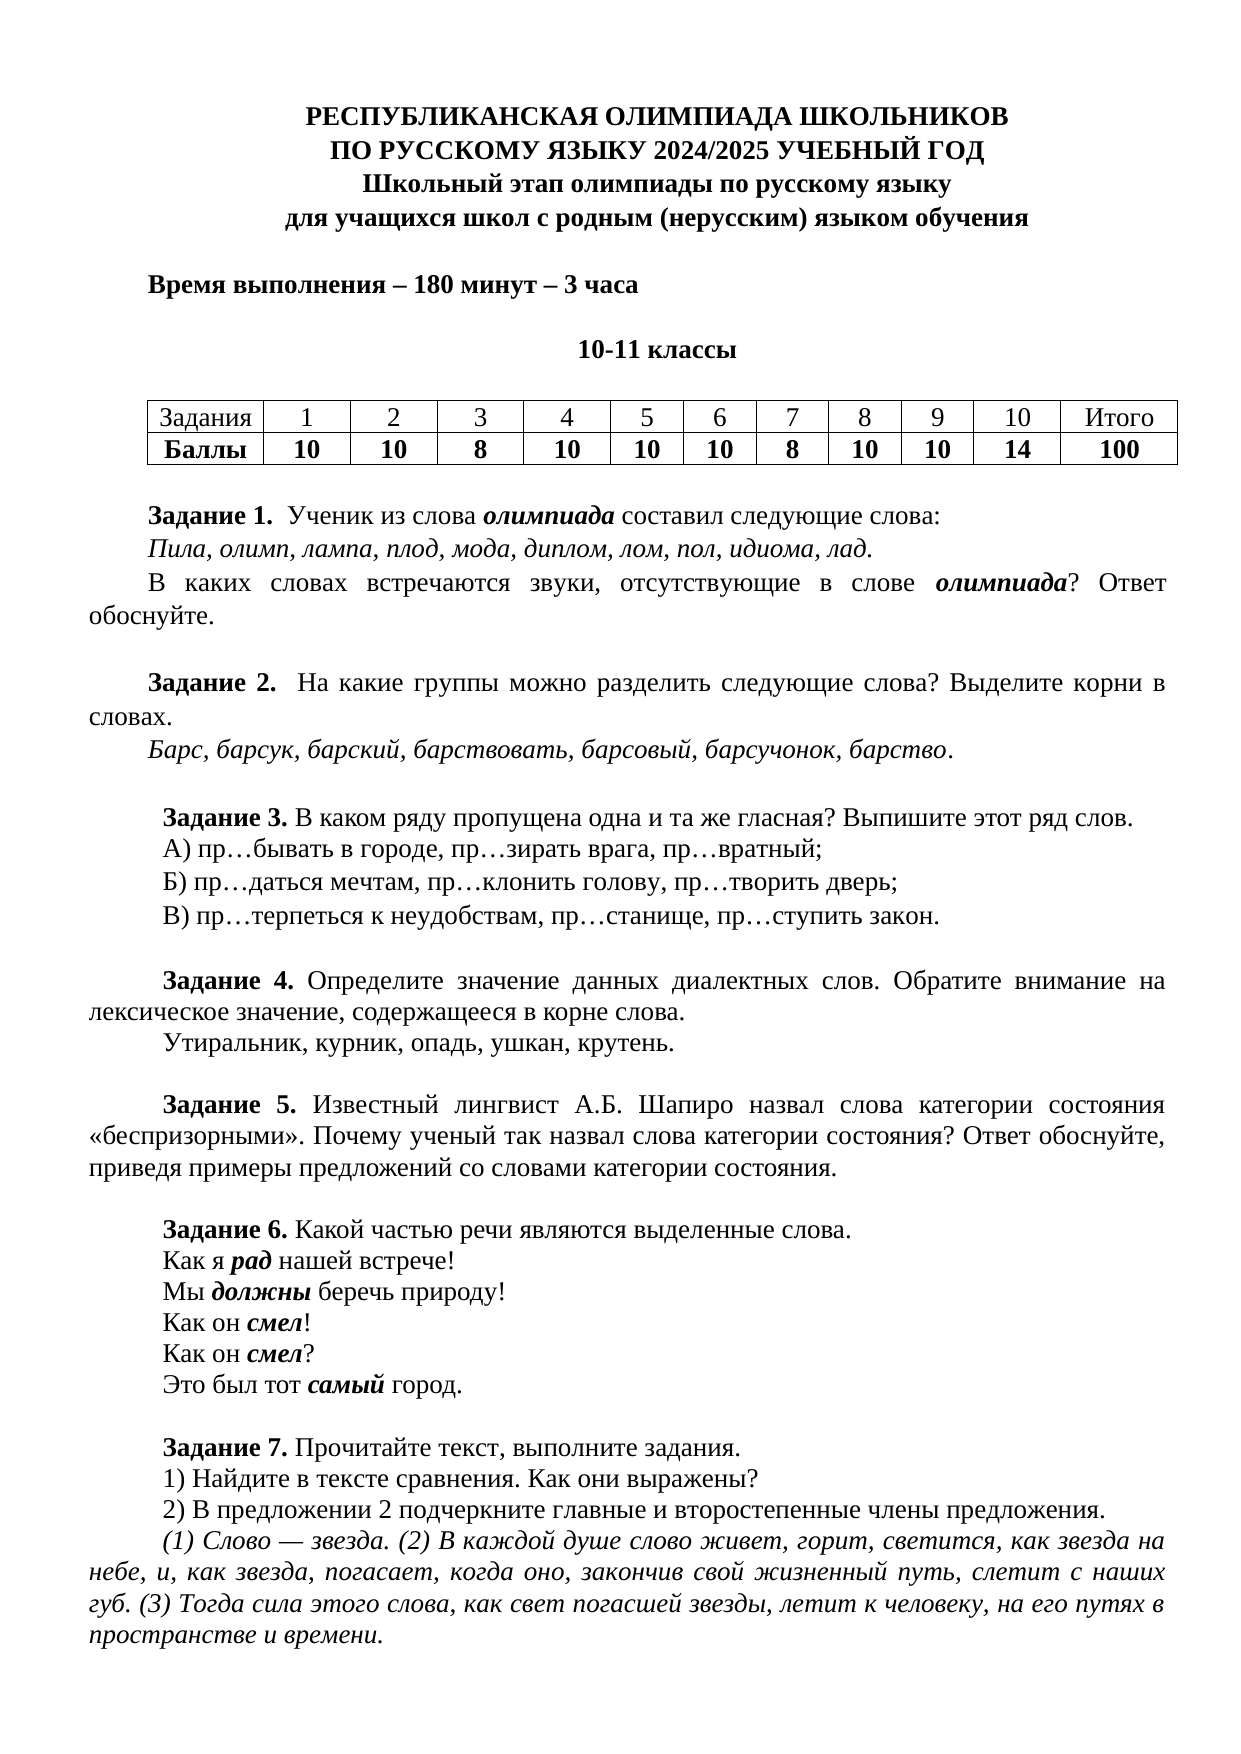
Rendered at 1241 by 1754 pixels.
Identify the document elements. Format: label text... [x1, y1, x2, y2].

text Как он смел? [89, 1337, 1167, 1369]
table_header 10 [974, 401, 1060, 432]
table_header 1 [264, 401, 350, 432]
text Задание 6. Какой частью речи являются выделенные слова. [89, 1213, 1167, 1244]
table_cell 8 [438, 433, 523, 464]
text 2) В предложении 2 подчеркните главные и второстепенные члены предложения. [89, 1493, 1167, 1524]
table_cell 100 [1061, 433, 1177, 464]
table_header 4 [524, 401, 610, 432]
text Задание 4. Определите значение данных диалектных слов. Обратите внимание на лексическое значение, содержащееся в корне слова. [89, 964, 1167, 1026]
table_cell 10 [611, 433, 683, 464]
table_cell 10 [264, 433, 350, 464]
table_cell 10 [902, 433, 973, 464]
text Утиральник, курник, опадь, ушкан, крутень. [89, 1026, 1167, 1057]
text ПО РУССКОМУ ЯЗЫКУ 2024/2025 УЧЕБНЫЙ ГОД [89, 134, 1167, 165]
table_cell Баллы [148, 433, 263, 464]
table_header 8 [829, 401, 901, 432]
table_header 6 [684, 401, 756, 432]
text РЕСПУБЛИКАНСКАЯ ОЛИМПИАДА ШКОЛЬНИКОВ [89, 100, 1167, 132]
text Задание 3. В каком ряду пропущена одна и та же гласная? Выпишите этот ряд слов. [89, 801, 1167, 832]
table_cell 10 [684, 433, 756, 464]
text 10-11 классы [89, 333, 1167, 364]
text для учащихся школ с родным (нерусским) языком обучения [89, 201, 1167, 232]
text (1) Слово — звезда. (2) В каждой душе слово живет, горит, светится, как звезда на небе, и, как звезда, погасает, когда оно, закончив свой жизненный путь, слетит с наших губ. (3) Тогда сила этого слова, как свет погасшей звезды, летит к человеку, на его путях в пространстве и времени. [89, 1524, 1167, 1649]
text Это был тот самый город. [89, 1369, 1167, 1400]
text Как он смел! [89, 1306, 1167, 1337]
text Мы должны беречь природу! [89, 1275, 1167, 1306]
text Задание 2. На какие группы можно разделить следующие слова? Выделите корни в словах. [89, 667, 1167, 731]
text Задание 5. Известный лингвист А.Б. Шапиро назвал слова категории состояния «беспризорными». Почему ученый так назвал слова категории состояния? Ответ обоснуйте, приведя примеры предложений со словами категории состояния. [89, 1088, 1167, 1182]
table_header 9 [902, 401, 973, 432]
text Время выполнения – 180 минут – 3 часа [89, 268, 1167, 299]
text 1) Найдите в тексте сравнения. Как они выражены? [89, 1462, 1167, 1493]
table_header 3 [438, 401, 523, 432]
table_cell 10 [351, 433, 437, 464]
text В каких словах встречаются звуки, отсутствующие в слове олимпиада? Ответ обоснуйте. [89, 566, 1167, 631]
text А) пр…бывать в городе, пр…зирать врага, пр…вратный; [89, 832, 1167, 863]
table_header 5 [611, 401, 683, 432]
table_header 7 [757, 401, 828, 432]
table_header Итого [1061, 401, 1177, 432]
text Б) пр…даться мечтам, пр…клонить голову, пр…творить дверь; [89, 865, 1167, 897]
text Пила, олимп, лампа, плод, мода, диплом, лом, пол, идиома, лад. [89, 532, 1167, 563]
text Барс, барсук, барский, барствовать, барсовый, барсучонок, барство. [89, 734, 1167, 765]
table_cell 10 [829, 433, 901, 464]
text Как я рад нашей встрече! [89, 1244, 1167, 1275]
text Задание 7. Прочитайте текст, выполните задания. [89, 1431, 1167, 1462]
table_cell 8 [757, 433, 828, 464]
text В) пр…терпеться к неудобствам, пр…станище, пр…ступить закон. [89, 899, 1167, 930]
text Школьный этап олимпиады по русскому языку [89, 167, 1167, 199]
table_cell 14 [974, 433, 1060, 464]
text Задание 1. Ученик из слова олимпиада составил следующие слова: [89, 499, 1167, 530]
table_header Задания [148, 401, 263, 432]
table_header 2 [351, 401, 437, 432]
table_cell 10 [524, 433, 610, 464]
